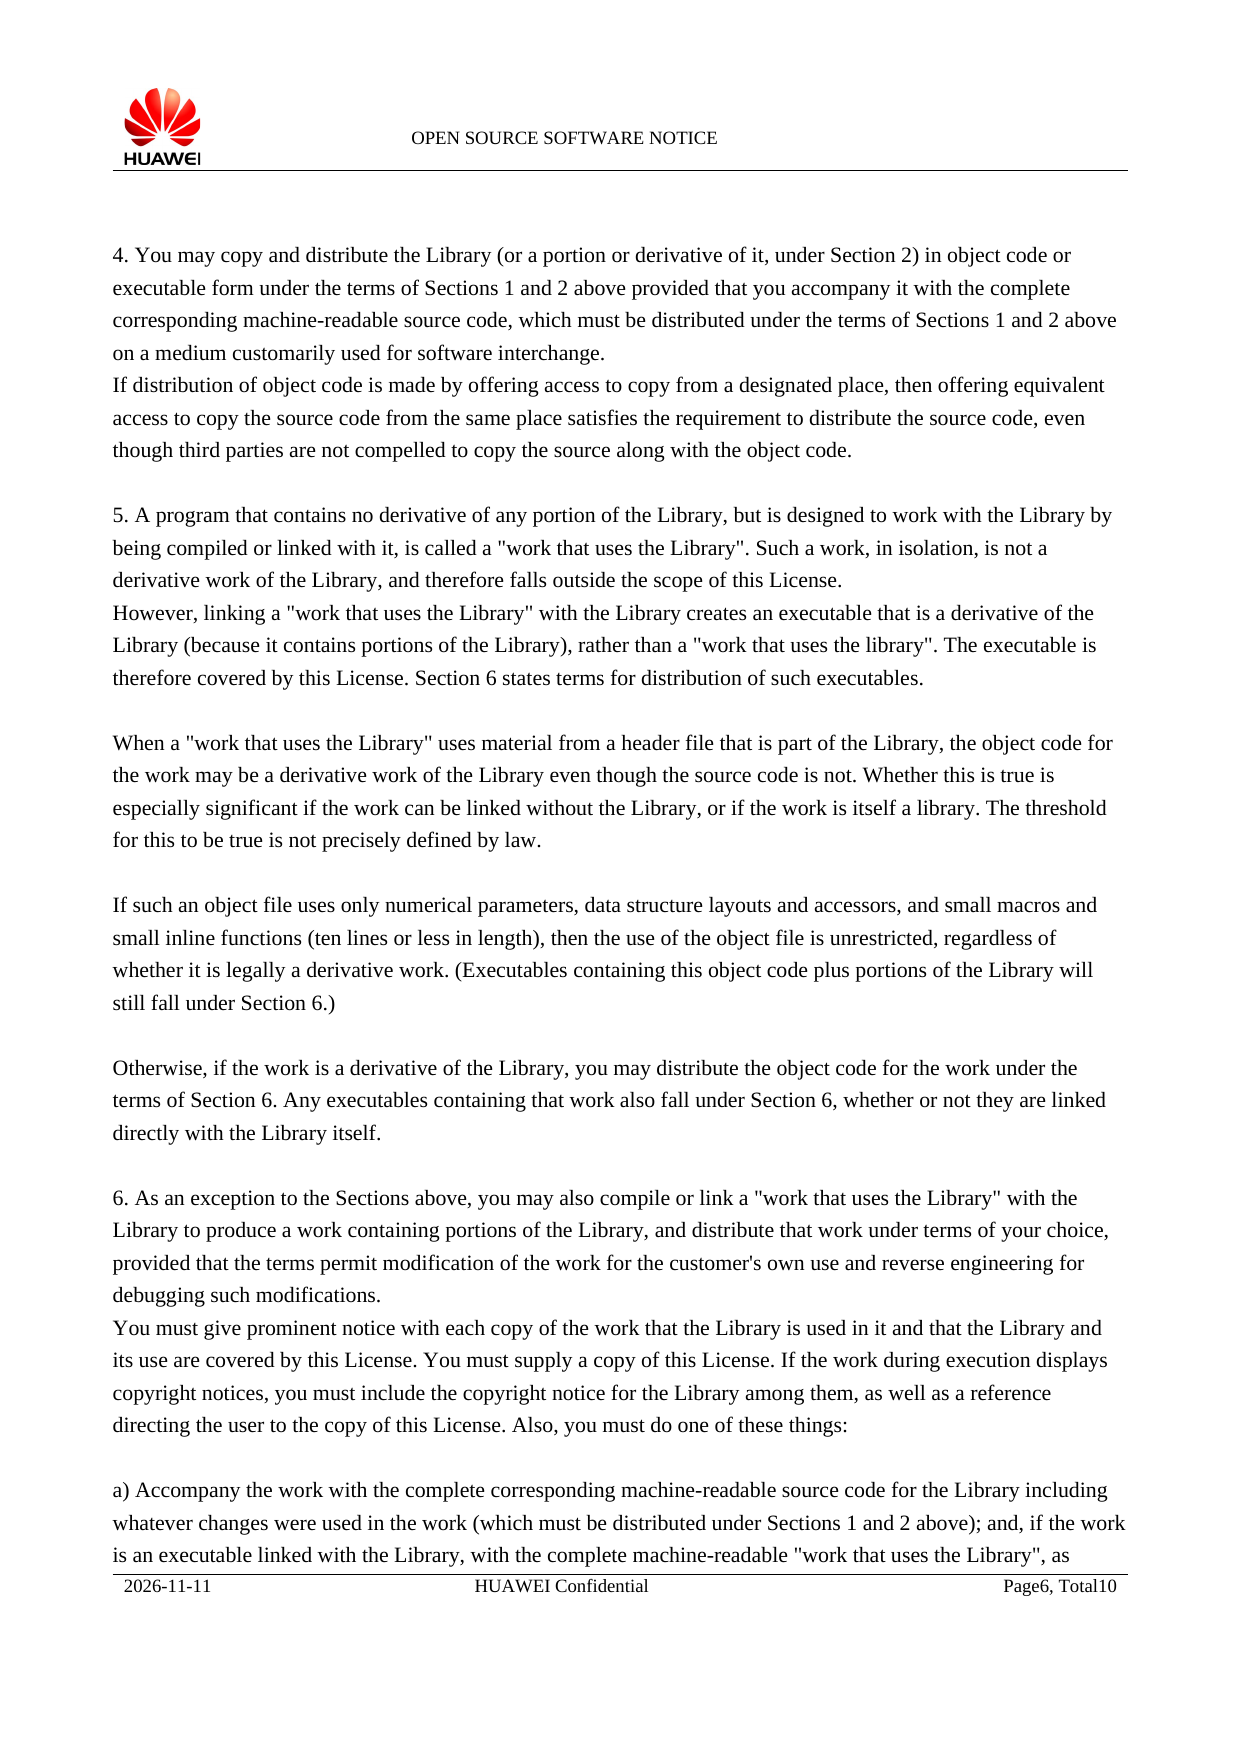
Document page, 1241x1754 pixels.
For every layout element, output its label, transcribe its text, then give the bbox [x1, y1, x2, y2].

picture [124, 88, 201, 165]
